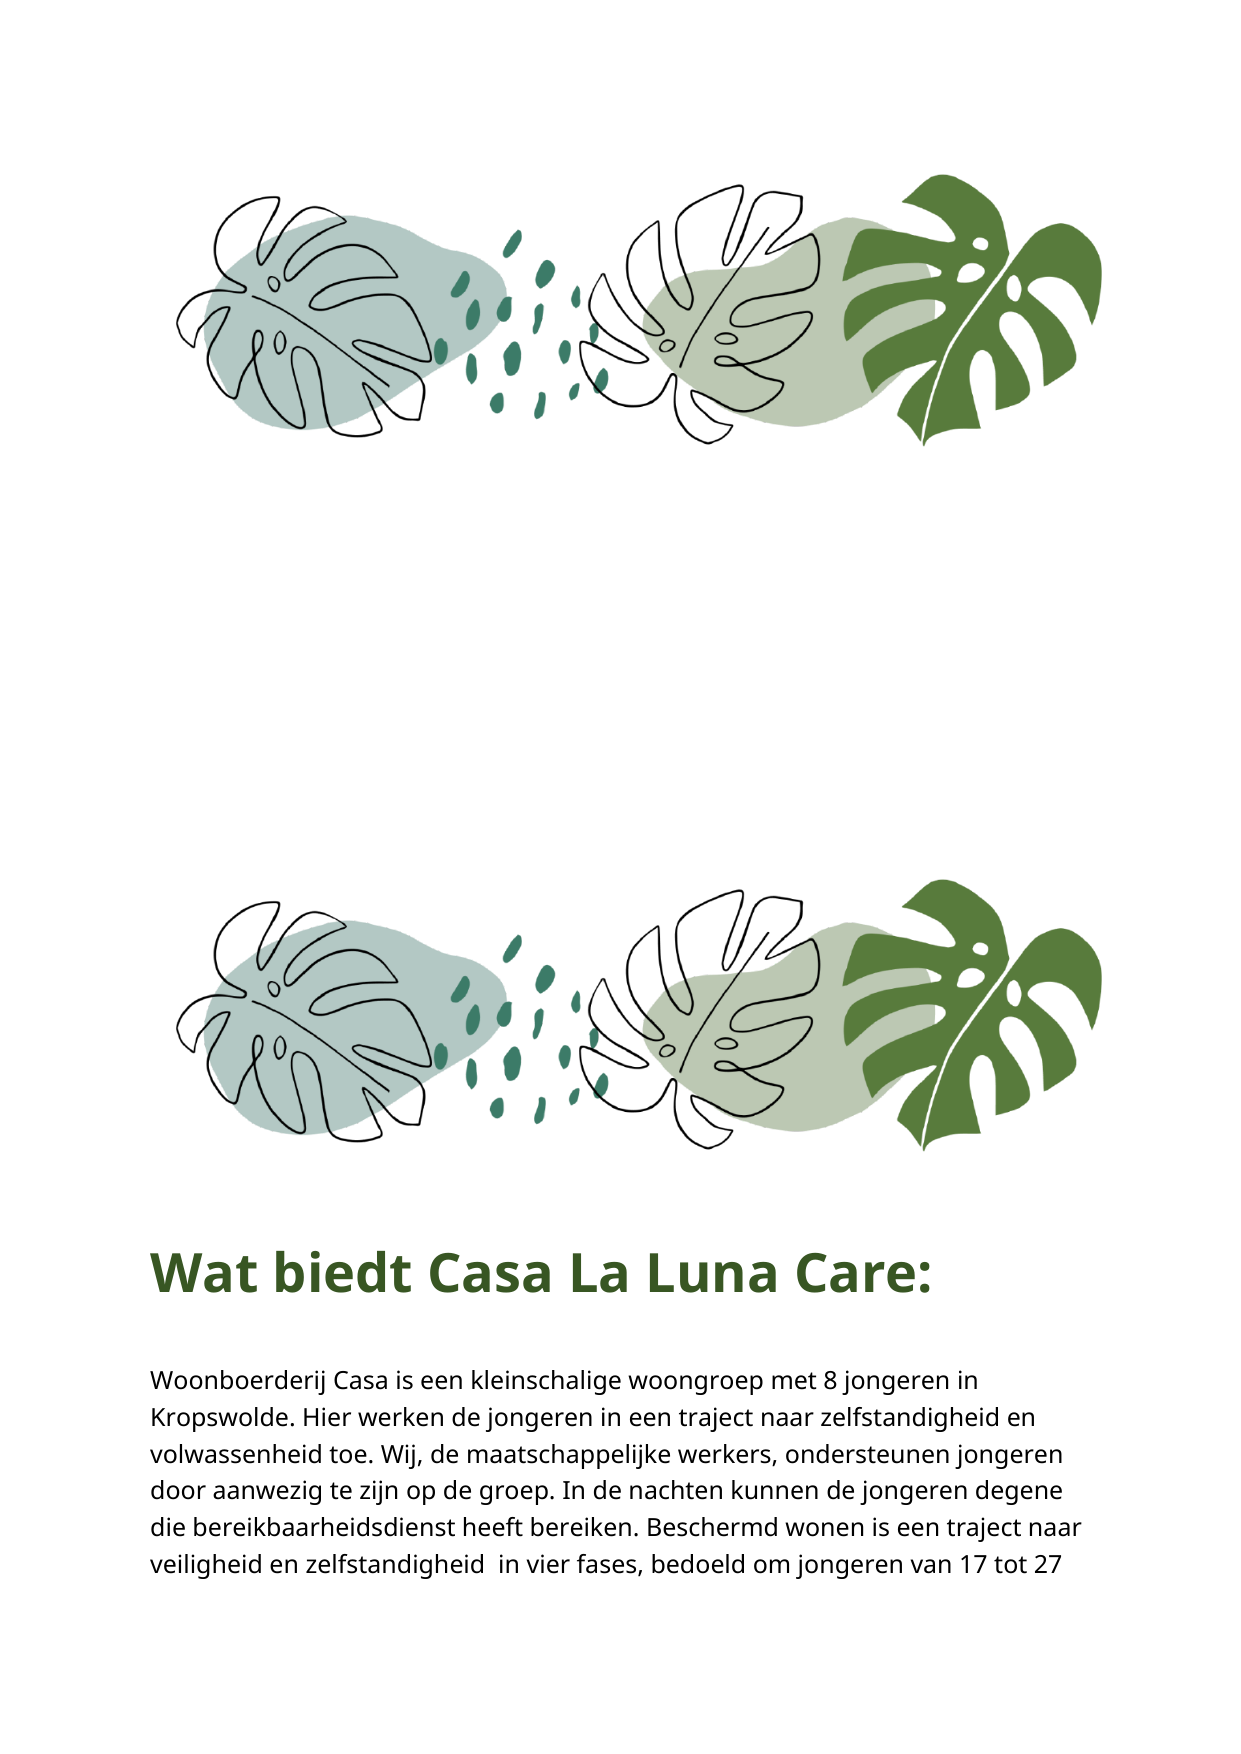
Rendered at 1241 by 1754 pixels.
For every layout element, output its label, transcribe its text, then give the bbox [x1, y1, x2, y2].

text Wat biedt Casa La Luna Care: [150, 855, 1090, 1308]
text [150, 1363, 1090, 1581]
